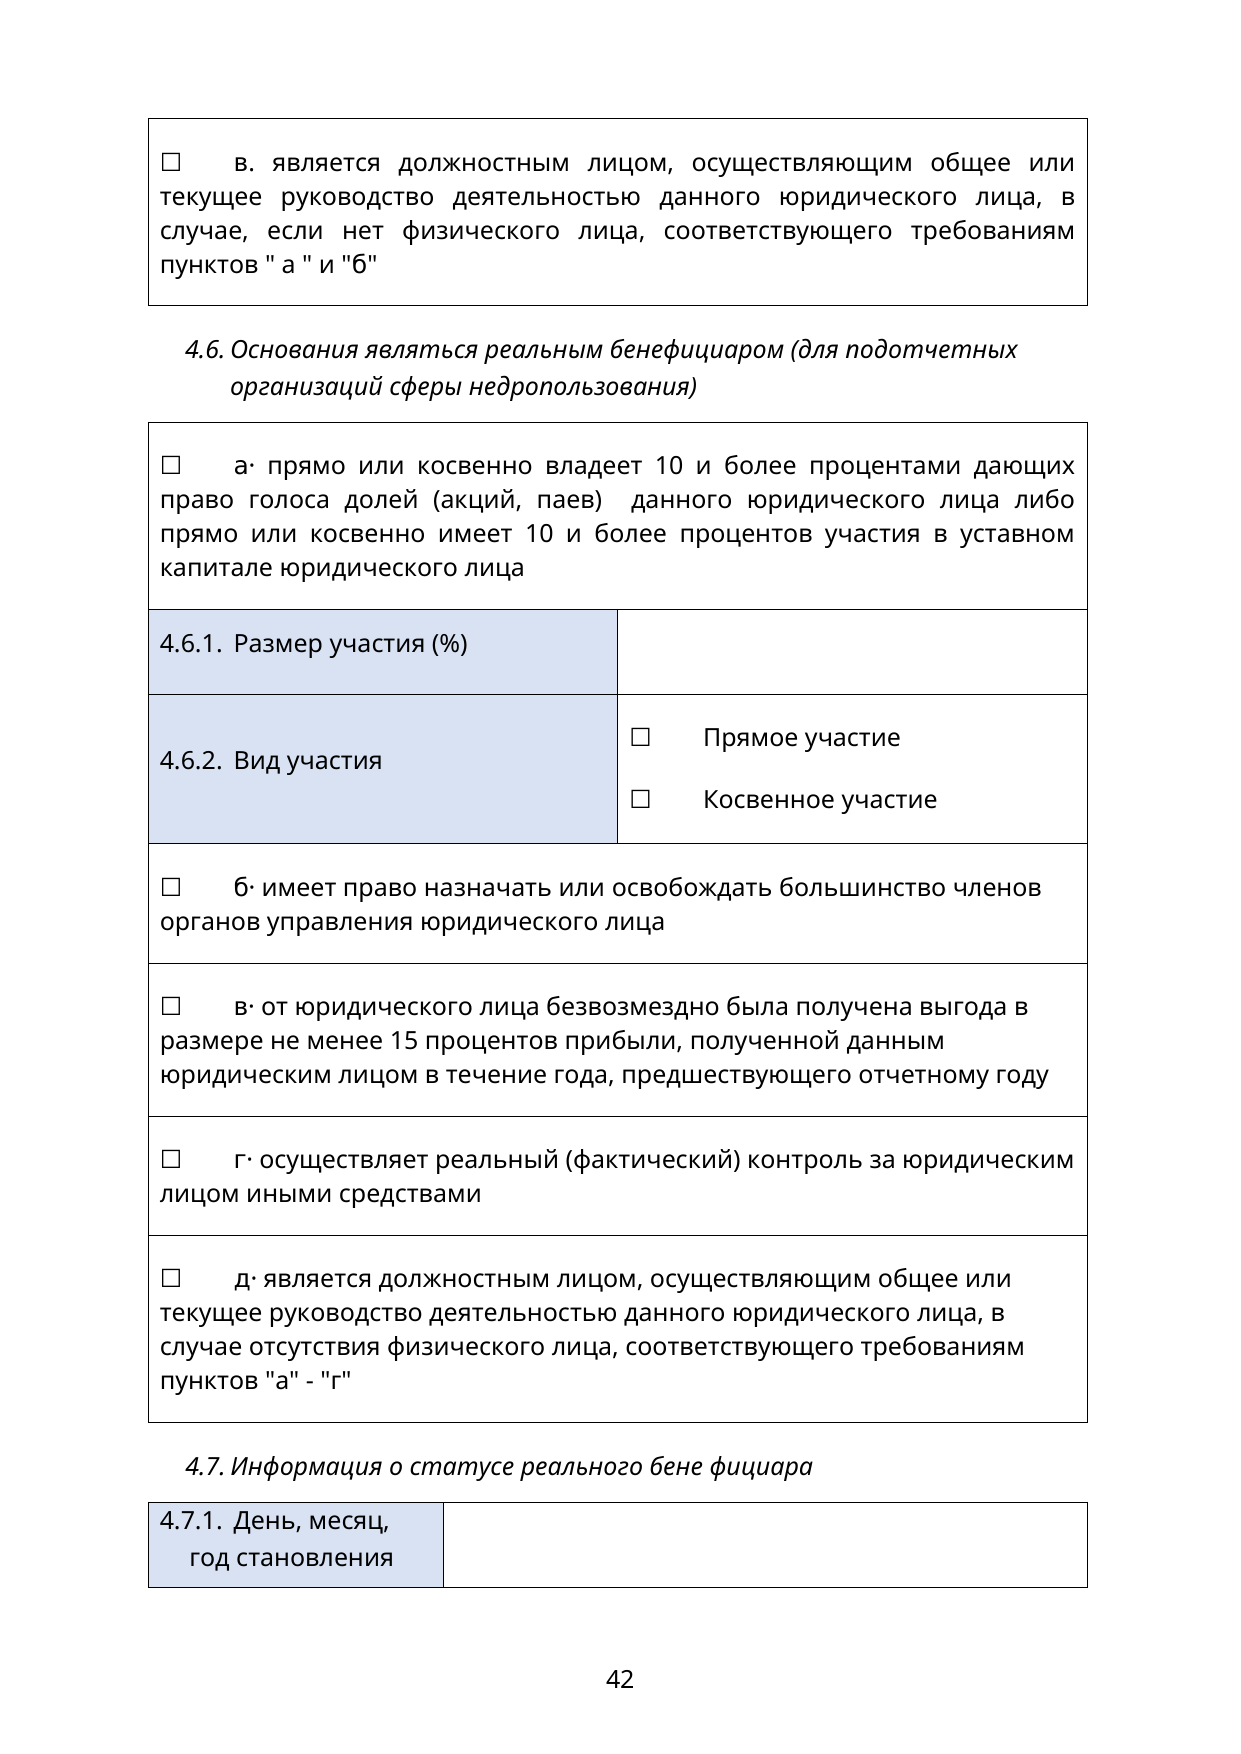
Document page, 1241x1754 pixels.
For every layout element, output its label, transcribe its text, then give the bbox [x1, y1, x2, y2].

list Информация о статусе реального бене фициара [185, 1448, 1092, 1482]
table_header [444, 1503, 1087, 1587]
table_cell б․ имеет право назначать или освобождать большинство членов органов управления юридического лица [149, 844, 1087, 962]
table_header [149, 1503, 443, 1587]
table_cell г․ осуществляет реальный (фактический) контроль за юридическим лицом иными средствами [149, 1117, 1087, 1235]
table_cell Размер участия (%) [149, 610, 617, 694]
table_cell в․ от юридического лица безвозмездно была получена выгода в размере не менее 15 процентов прибыли, полученной данным юридическим лицом в течение года, предшествующего отчетному году [149, 964, 1087, 1116]
list Основания являться реальным бенефициаром (для подотчетных организаций сферы недропользования) [185, 331, 1092, 402]
table_cell в. является должностным лицом, осуществляющим общее или текущее руководство деятельностью данного юридического лица, в случае, если нет физического лица, соответствующего требованиям пунктов " а " и "б" [149, 119, 1087, 305]
table_cell д․ является должностным лицом, осуществляющим общее или текущее руководство деятельностью данного юридического лица, в случае отсутствия физического лица, соответствующего требованиям пунктов "а" - "г" [149, 1236, 1087, 1422]
table_header а․ прямо или косвенно владеет 10 и более процентами дающих право голоса долей (акций, паев) данного юридического лица либо прямо или косвенно имеет 10 и более процентов участия в уставном капитале юридического лица [149, 423, 1087, 609]
table_cell [618, 610, 1087, 694]
table_cell Прямое участие Косвенное участие [618, 695, 1087, 843]
table_cell Вид участия [149, 695, 617, 843]
